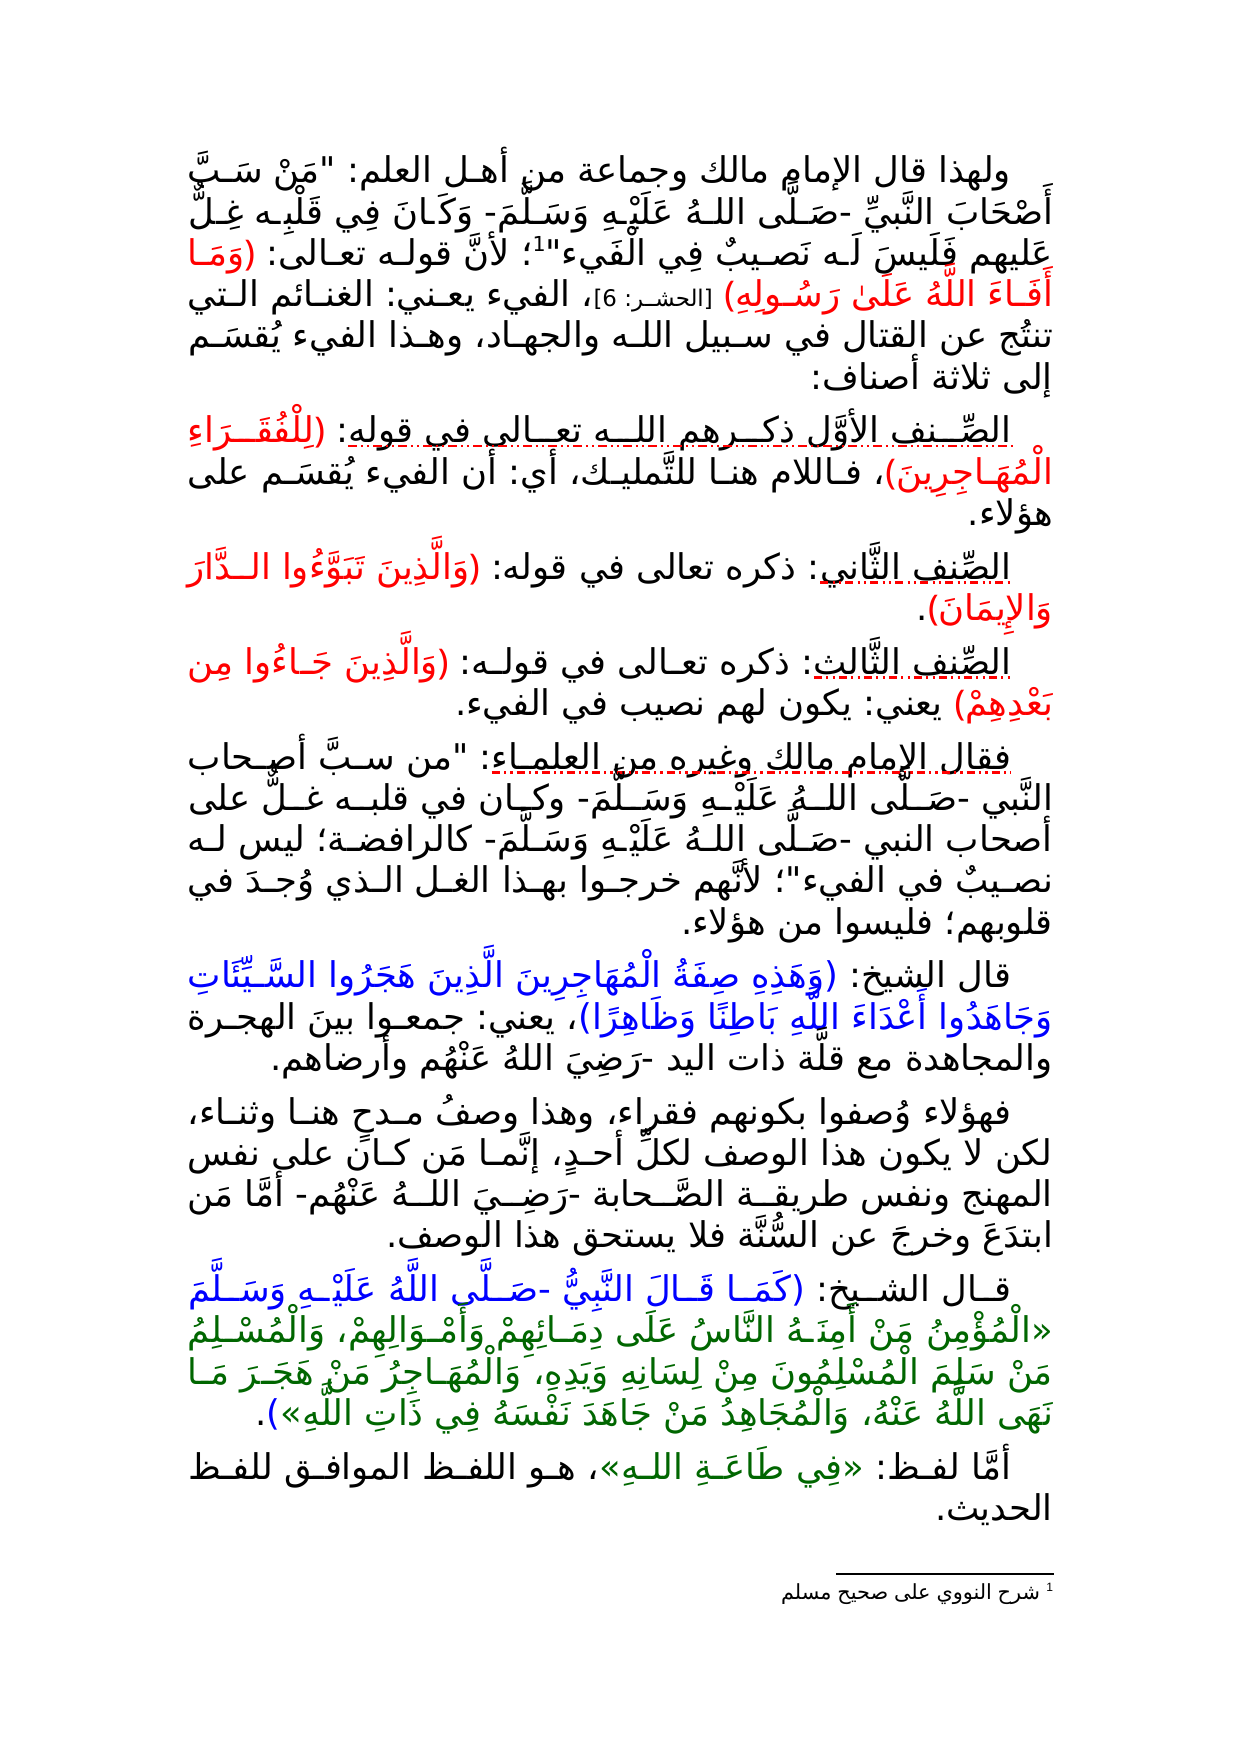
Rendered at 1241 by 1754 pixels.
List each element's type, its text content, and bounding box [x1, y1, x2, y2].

text الصِّنف الأوَّل ذكرهم الله تعالى في قوله: ﴿لِلْفُقَرَاءِ الْمُهَاجِرِينَ﴾، فاللام هنا للتَّمليك، أي: أن الفيء يُقسَم على هؤلاء. [187, 410, 1053, 534]
text فقال الإمام مالك وغيره من العلماء: "من سبَّ أصحاب النَّبي -صَلَّى اللهُ عَلَيْهِ وَسَلَّمَ- وكان في قلبه غلٌّ على أصحاب النبي -صَلَّى اللهُ عَلَيْهِ وَسَلَّمَ- كالرافضة؛ ليس له نصيبٌ في الفيء"؛ لأنَّهم خرجوا بهذا الغل الذي وُجدَ في قلوبهم؛ فليسوا من هؤلاء. [187, 736, 1053, 942]
text الصِّنف الثَّالث: ذكره تعالى في قوله: ﴿وَالَّذِينَ جَاءُوا مِن بَعْدِهِمْ﴾ يعني: يكون لهم نصيب في الفيء. [187, 641, 1053, 724]
text أمَّا لفظ: «فِي طَاعَةِ اللهِ»، هو اللفظ الموافق للفظ الحديث. [187, 1446, 1053, 1529]
text فهؤلاء وُصفوا بكونهم فقراء، وهذا وصفُ مدحٍ هنا وثناء، لكن لا يكون هذا الوصف لكلِّ أحدٍ، إنَّما مَن كان على نفس المهنج ونفس طريقة الصَّحابة -رَضِيَ اللهُ عَنْهُم- أمَّا مَن ابتدَعَ وخرجَ عن السُّنَّة فلا يستحق هذا الوصف. [187, 1091, 1053, 1256]
text ولهذا قال الإمام مالك وجماعة من أهل العلم: "مَنْ سَبَّ أَصْحَابَ النَّبيِّ -صَلَّى اللهُ عَلَيْهِ وَسَلَّمَ- وَكَانَ فِي قَلْبِه غِلٌّ عَليهم فَلَيسَ لَه نَصيبٌ فِي الْفَيء"؛ لأنَّ قوله تعالى: ﴿وَمَا أَفَاءَ اللَّهُ عَلَىٰ رَسُولِهِ﴾ [الحشر: 6]، الفيء يعني: الغنائم التي تنتُج عن القتال في سبيل الله والجهاد، وهذا الفيء يُقسَم إلى ثلاثة أصناف: [187, 150, 1053, 397]
text قال الشيخ: (كَمَا قَالَ النَّبِيُّ -صَلَّى اللَّهُ عَلَيْهِ وَسَلَّمَ «الْمُؤْمِنُ مَنْ أَمِنَهُ النَّاسُ عَلَى دِمَائِهِمْ وَأَمْوَالِهِمْ، وَالْمُسْلِمُ مَنْ سَلِمَ الْمُسْلِمُونَ مِنْ لِسَانِهِ وَيَدِهِ، وَالْمُهَاجِرُ مَنْ هَجَرَ مَا نَهَى اللَّهُ عَنْهُ، وَالْمُجَاهِدُ مَنْ جَاهَدَ نَفْسَهُ فِي ذَاتِ اللَّهِ»). [187, 1269, 1053, 1434]
text قال الشيخ: (وَهَذِهِ صِفَةُ الْمُهَاجِرِينَ الَّذِينَ هَجَرُوا السَّيِّئَاتِ وَجَاهَدُوا أَعْدَاءَ اللَّهِ بَاطِنًا وَظَاهِرًا)، يعني: جمعوا بينَ الهجرة والمجاهدة مع قلَّة ذات اليد -رَضِيَ اللهُ عَنْهُم وأرضاهم. [187, 955, 1053, 1079]
text الصِّنف الثَّاني: ذكره تعالى في قوله: ﴿وَالَّذِينَ تَبَوَّءُوا الدَّارَ وَالإِيمَانَ﴾. [187, 546, 1053, 629]
